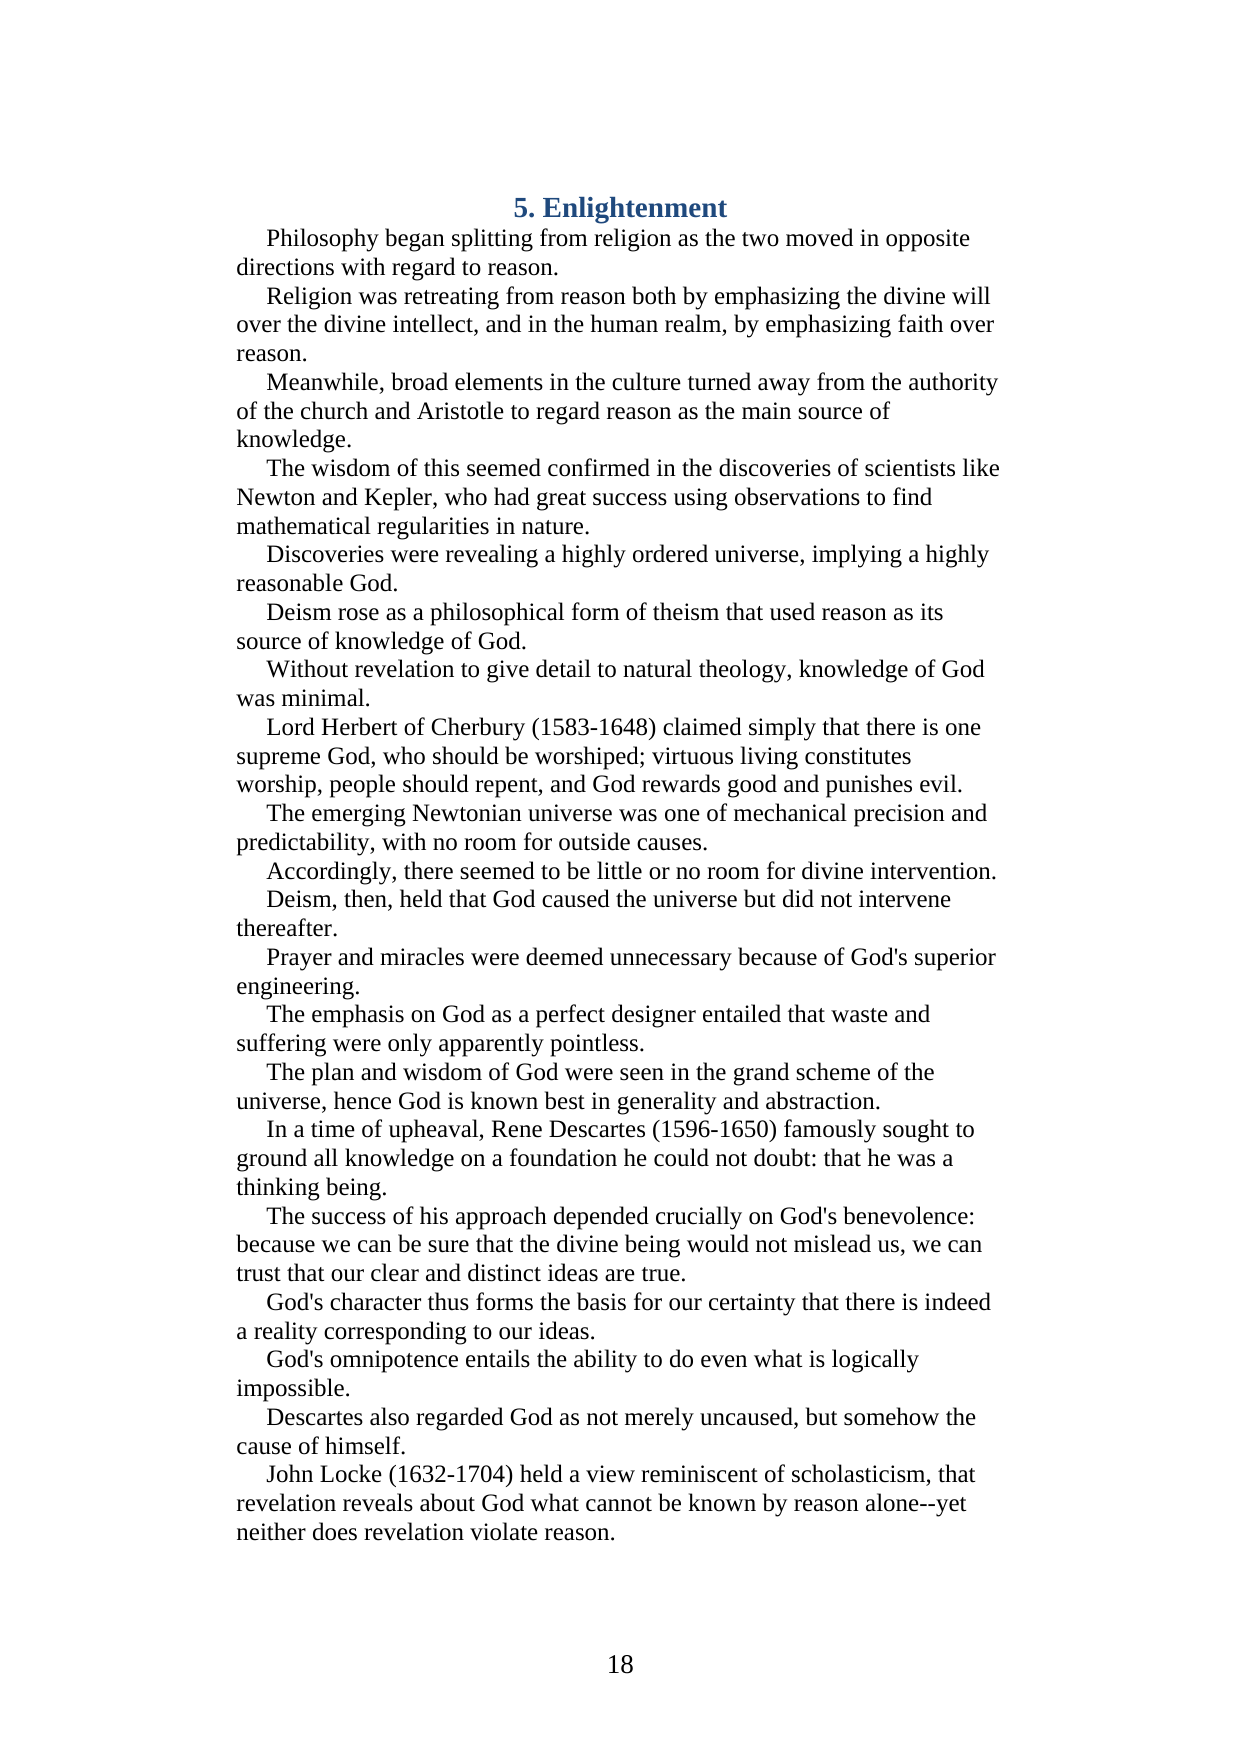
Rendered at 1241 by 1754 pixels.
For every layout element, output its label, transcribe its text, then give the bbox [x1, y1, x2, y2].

text Descartes also regarded God as not merely uncaused, but somehow the cause of himself. [236, 1402, 1004, 1459]
text The plan and wisdom of God were seen in the grand scheme of the universe, hence God is known best in generality and abstraction. [236, 1057, 1004, 1114]
text John Locke (1632-1704) held a view reminiscent of scholasticism, that revelation reveals about God what cannot be known by reason alone--yet neither does revelation violate reason. [236, 1459, 1004, 1546]
text God's character thus forms the basis for our certainty that there is indeed a reality corresponding to our ideas. [236, 1287, 1004, 1344]
text Prayer and miracles were deemed unnecessary because of God's superior engineering. [236, 942, 1004, 999]
text Religion was retreating from reason both by emphasizing the divine will over the divine intellect, and in the human realm, by emphasizing faith over reason. [236, 281, 1004, 367]
text God's omnipotence entails the ability to do even what is logically impossible. [236, 1344, 1004, 1402]
text Deism, then, held that God caused the universe but did not intervene thereafter. [236, 884, 1004, 942]
text The emphasis on God as a perfect designer entailed that waste and suffering were only apparently pointless. [236, 999, 1004, 1057]
text Discoveries were revealing a highly ordered universe, implying a highly reasonable God. [236, 539, 1004, 597]
text Philosophy began splitting from religion as the two moved in opposite directions with regard to reason. [236, 223, 1004, 281]
text Deism rose as a philosophical form of theism that used reason as its source of knowledge of God. [236, 597, 1004, 654]
text The emerging Newtonian universe was one of mechanical precision and predictability, with no room for outside causes. [236, 798, 1004, 856]
text Without revelation to give detail to natural theology, knowledge of God was minimal. [236, 654, 1004, 712]
subtitle 5. Enlightenment [236, 190, 1004, 223]
text In a time of upheaval, Rene Descartes (1596-1650) famously sought to ground all knowledge on a foundation he could not doubt: that he was a thinking being. [236, 1114, 1004, 1201]
text The wisdom of this seemed confirmed in the discoveries of scientists like Newton and Kepler, who had great success using observations to find mathematical regularities in nature. [236, 453, 1004, 539]
text The success of his approach depended crucially on God's benevolence: because we can be sure that the divine being would not mislead us, we can trust that our clear and distinct ideas are true. [236, 1201, 1004, 1287]
text Accordingly, there seemed to be little or no room for divine intervention. [236, 856, 1004, 884]
text Meanwhile, broad elements in the culture turned away from the authority of the church and Aristotle to regard reason as the main source of knowledge. [236, 367, 1004, 453]
text Lord Herbert of Cherbury (1583-1648) claimed simply that there is one supreme God, who should be worshiped; virtuous living constitutes worship, people should repent, and God rewards good and punishes evil. [236, 712, 1004, 798]
